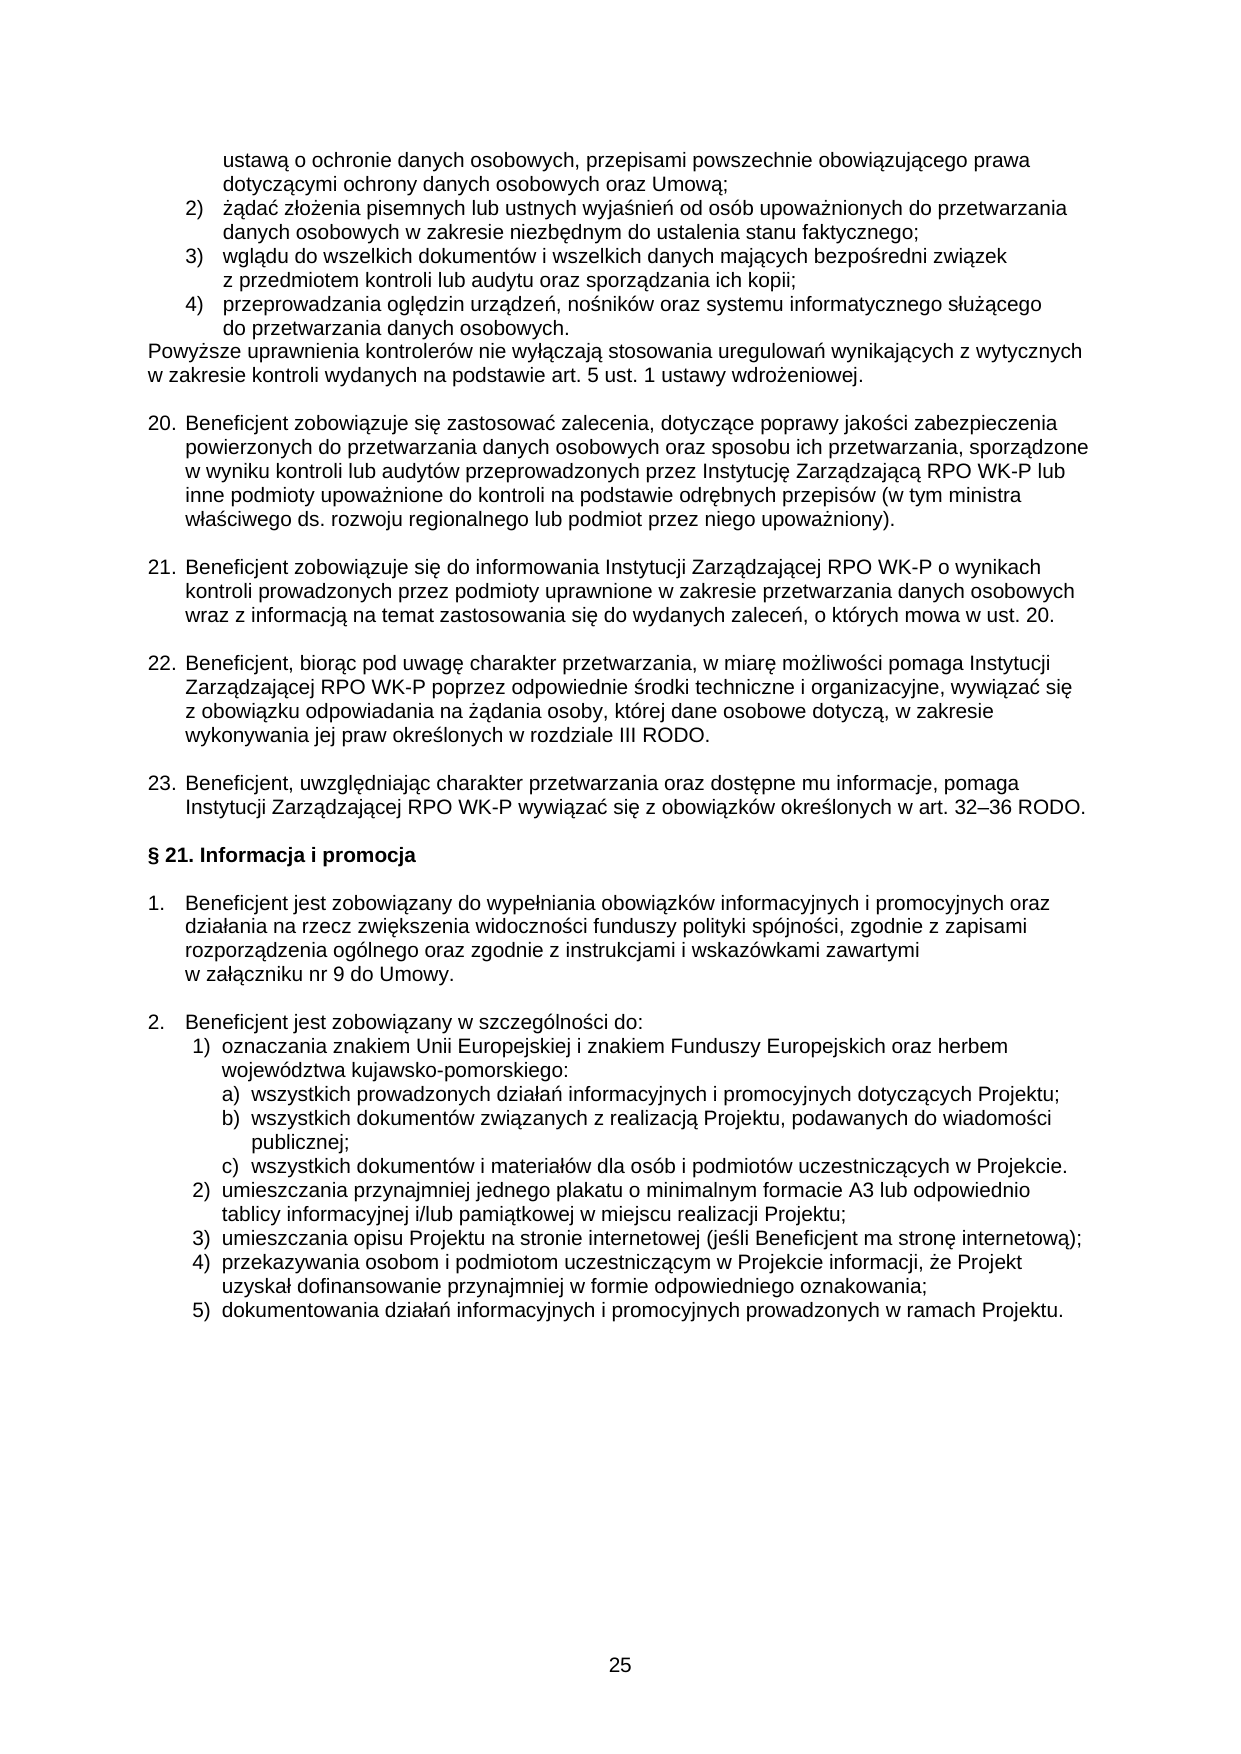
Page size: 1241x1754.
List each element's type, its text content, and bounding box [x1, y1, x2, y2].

list dokumentowania działań informacyjnych i promocyjnych prowadzonych w ramach Projektu. [192, 1298, 1092, 1322]
list żądać złożenia pisemnych lub ustnych wyjaśnień od osób upoważnionych do przetwarzania danych osobowych w zakresie niezbędnym do ustalenia stanu faktycznego; [185, 196, 1092, 243]
list wszystkich dokumentów związanych z realizacją Projektu, podawanych do wiadomości publicznej; [222, 1106, 1092, 1154]
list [185, 148, 1092, 196]
text § 21. Informacja i promocja [148, 842, 1092, 866]
list Beneficjent jest zobowiązany do wypełniania obowiązków informacyjnych i promocyjnych oraz działania na rzecz zwiększenia widoczności funduszy polityki spójności, zgodnie z zapisami rozporządzenia ogólnego oraz zgodnie z instrukcjami i wskazówkami zawartymi w załączniku nr 9 do Umowy. [148, 890, 1092, 986]
text Powyższe uprawnienia kontrolerów nie wyłączają stosowania uregulowań wynikających z wytycznych w zakresie kontroli wydanych na podstawie art. 5 ust. 1 ustawy wdrożeniowej. [148, 339, 1092, 387]
list umieszczania opisu Projektu na stronie internetowej (jeśli Beneficjent ma stronę internetową); [192, 1226, 1092, 1250]
list Beneficjent, biorąc pod uwagę charakter przetwarzania, w miarę możliwości pomaga Instytucji Zarządzającej RPO WK-P poprzez odpowiednie środki techniczne i organizacyjne, wywiązać się z obowiązku odpowiadania na żądania osoby, której dane osobowe dotyczą, w zakresie wykonywania jej praw określonych w rozdziale III RODO. [148, 651, 1092, 747]
list Beneficjent zobowiązuje się zastosować zalecenia, dotyczące poprawy jakości zabezpieczenia powierzonych do przetwarzania danych osobowych oraz sposobu ich przetwarzania, sporządzone w wyniku kontroli lub audytów przeprowadzonych przez Instytucję Zarządzającą RPO WK-P lub inne podmioty upoważnione do kontroli na podstawie odrębnych przepisów (w tym ministra właściwego ds. rozwoju regionalnego lub podmiot przez niego upoważniony). [148, 411, 1092, 531]
list oznaczania znakiem Unii Europejskiej i znakiem Funduszy Europejskich oraz herbem województwa kujawsko-pomorskiego: [192, 1034, 1092, 1082]
list wszystkich prowadzonych działań informacyjnych i promocyjnych dotyczących Projektu; [222, 1082, 1092, 1106]
list przeprowadzania oględzin urządzeń, nośników oraz systemu informatycznego służącego do przetwarzania danych osobowych. [185, 291, 1092, 339]
list Beneficjent zobowiązuje się do informowania Instytucji Zarządzającej RPO WK-P o wynikach kontroli prowadzonych przez podmioty uprawnione w zakresie przetwarzania danych osobowych wraz z informacją na temat zastosowania się do wydanych zaleceń, o których mowa w ust. 20. [148, 555, 1092, 627]
list wglądu do wszelkich dokumentów i wszelkich danych mających bezpośredni związek z przedmiotem kontroli lub audytu oraz sporządzania ich kopii; [185, 243, 1092, 291]
list Beneficjent, uwzględniając charakter przetwarzania oraz dostępne mu informacje, pomaga Instytucji Zarządzającej RPO WK-P wywiązać się z obowiązków określonych w art. 32–36 RODO. [148, 771, 1092, 818]
list przekazywania osobom i podmiotom uczestniczącym w Projekcie informacji, że Projekt uzyskał dofinansowanie przynajmniej w formie odpowiedniego oznakowania; [192, 1250, 1092, 1298]
list wszystkich dokumentów i materiałów dla osób i podmiotów uczestniczących w Projekcie. [222, 1154, 1092, 1178]
list Beneficjent jest zobowiązany w szczególności do: [148, 1010, 1092, 1034]
list umieszczania przynajmniej jednego plakatu o minimalnym formacie A3 lub odpowiednio tablicy informacyjnej i/lub pamiątkowej w miejscu realizacji Projektu; [192, 1178, 1092, 1226]
